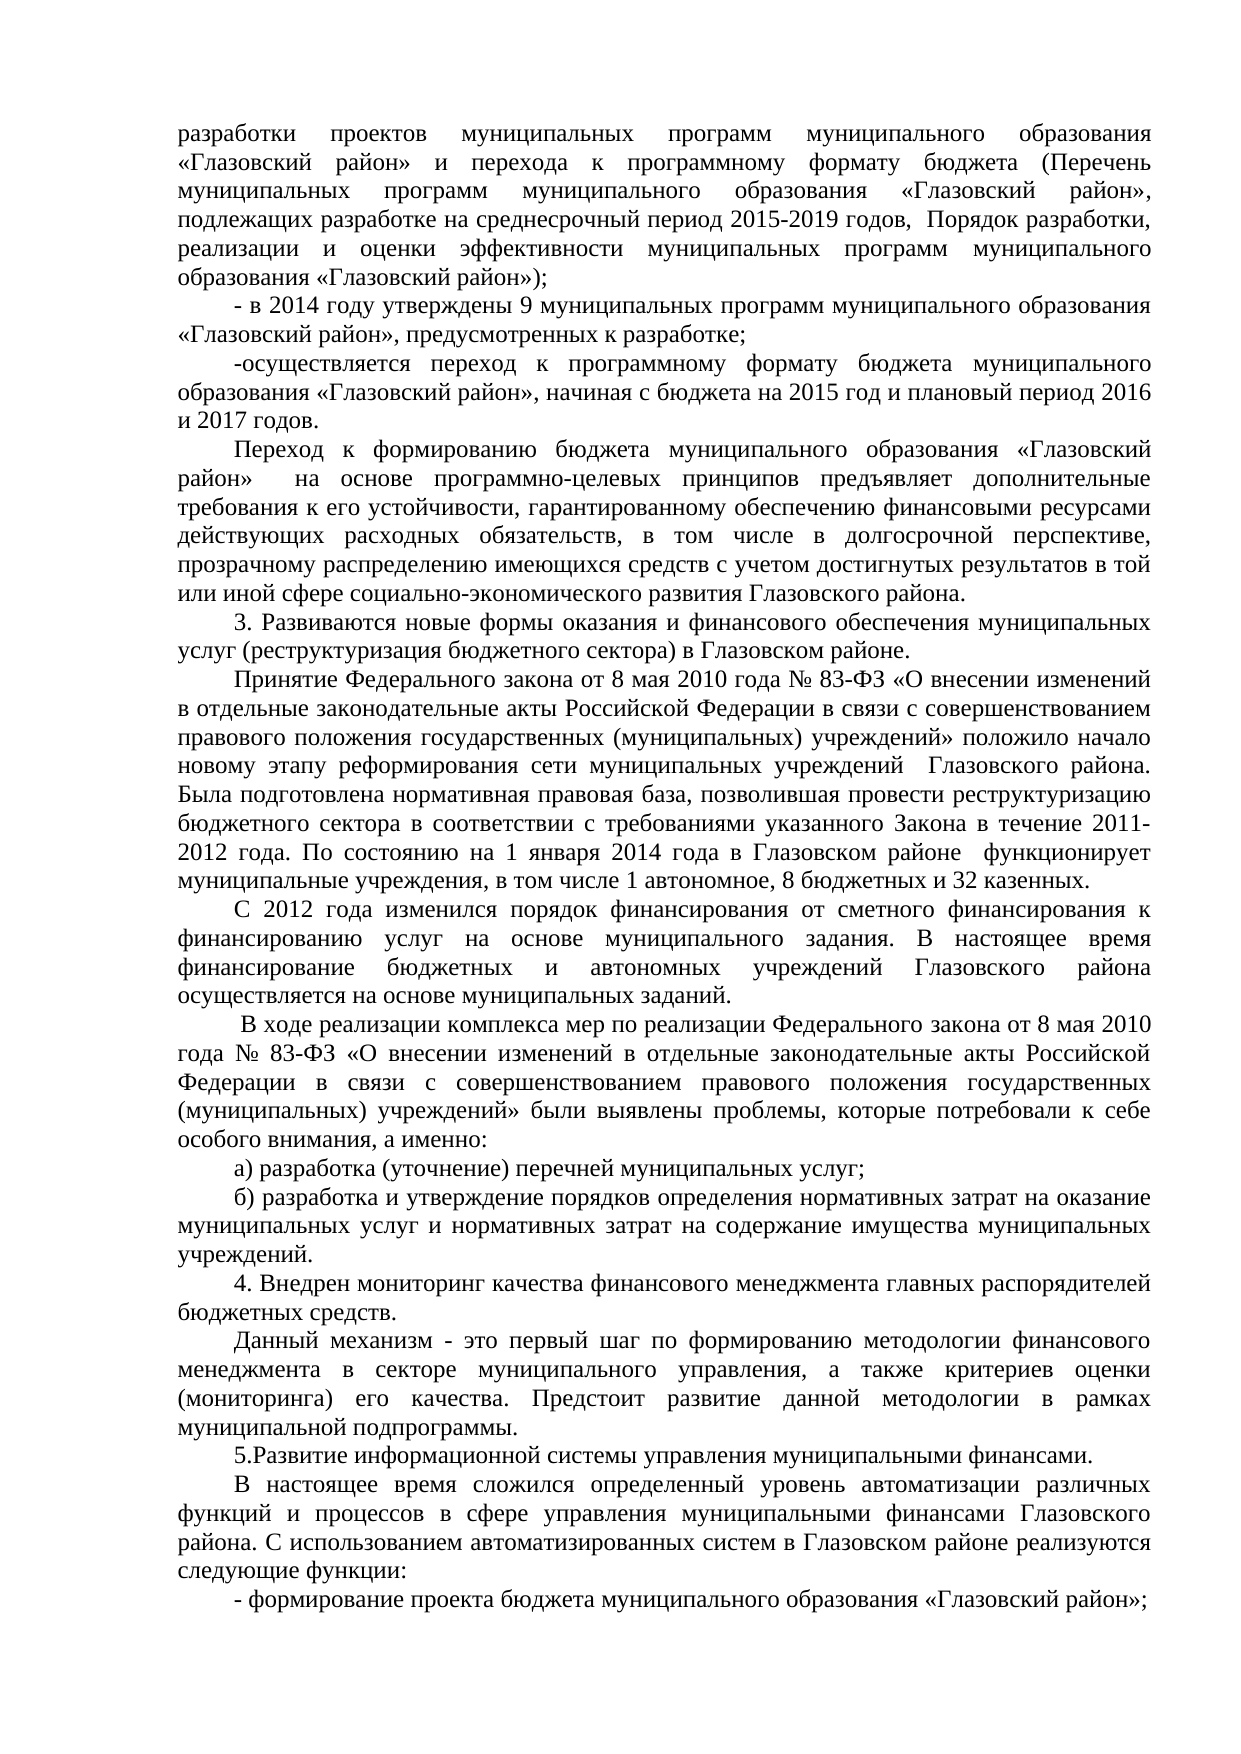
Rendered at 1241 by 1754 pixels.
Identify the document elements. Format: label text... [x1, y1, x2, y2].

text Данный механизм - это первый шаг по формированию методологии финансового менеджмента в секторе муниципального управления, а также критериев оценки (мониторинга) его качества. Предстоит развитие данной методологии в рамках муниципальной подпрограммы. [177, 1326, 1152, 1441]
text 4. Внедрен мониторинг качества финансового менеджмента главных распорядителей бюджетных средств. [177, 1268, 1152, 1326]
text а) разработка (уточнение) перечней муниципальных услуг; [177, 1153, 1152, 1182]
text С 2012 года изменился порядок финансирования от сметного финансирования к финансированию услуг на основе муниципального задания. В настоящее время финансирование бюджетных и автономных учреждений Глазовского района осуществляется на основе муниципальных заданий. [177, 894, 1152, 1009]
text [177, 118, 1152, 291]
text б) разработка и утверждение порядков определения нормативных затрат на оказание муниципальных услуг и нормативных затрат на содержание имущества муниципальных учреждений. [177, 1182, 1152, 1268]
text Переход к формированию бюджета муниципального образования «Глазовский район» на основе программно-целевых принципов предъявляет дополнительные требования к его устойчивости, гарантированному обеспечению финансовыми ресурсами действующих расходных обязательств, в том числе в долгосрочной перспективе, прозрачному распределению имеющихся средств с учетом достигнутых результатов в той или иной сфере социально-экономического развития Глазовского района. [177, 434, 1152, 607]
text Принятие Федерального закона от 8 мая 2010 года № 83-ФЗ «О внесении изменений в отдельные законодательные акты Российской Федерации в связи с совершенствованием правового положения государственных (муниципальных) учреждений» положило начало новому этапу реформирования сети муниципальных учреждений Глазовского района. Была подготовлена нормативная правовая база, позволившая провести реструктуризацию бюджетного сектора в соответствии с требованиями указанного Закона в течение 2011-2012 года. По состоянию на 1 января 2014 года в Глазовском районе функционирует муниципальные учреждения, в том числе 1 автономное, 8 бюджетных и 32 казенных. [177, 664, 1152, 894]
text 3. Развиваются новые формы оказания и финансового обеспечения муниципальных услуг (реструктуризация бюджетного сектора) в Глазовском районе. [177, 607, 1152, 664]
text - в 2014 году утверждены 9 муниципальных программ муниципального образования «Глазовский район», предусмотренных к разработке; [177, 291, 1152, 348]
text В настоящее время сложился определенный уровень автоматизации различных функций и процессов в сфере управления муниципальными финансами Глазовского района. С использованием автоматизированных систем в Глазовском районе реализуются следующие функции: [177, 1469, 1152, 1584]
text В ходе реализации комплекса мер по реализации Федерального закона от 8 мая 2010 года № 83-ФЗ «О внесении изменений в отдельные законодательные акты Российской Федерации в связи с совершенствованием правового положения государственных (муниципальных) учреждений» были выявлены проблемы, которые потребовали к себе особого внимания, а именно: [177, 1009, 1152, 1153]
text - формирование проекта бюджета муниципального образования «Глазовский район»; [177, 1584, 1152, 1613]
text 5.Развитие информационной системы управления муниципальными финансами. [177, 1441, 1152, 1469]
text -осуществляется переход к программному формату бюджета муниципального образования «Глазовский район», начиная с бюджета на 2015 год и плановый период 2016 и 2017 годов. [177, 348, 1152, 434]
